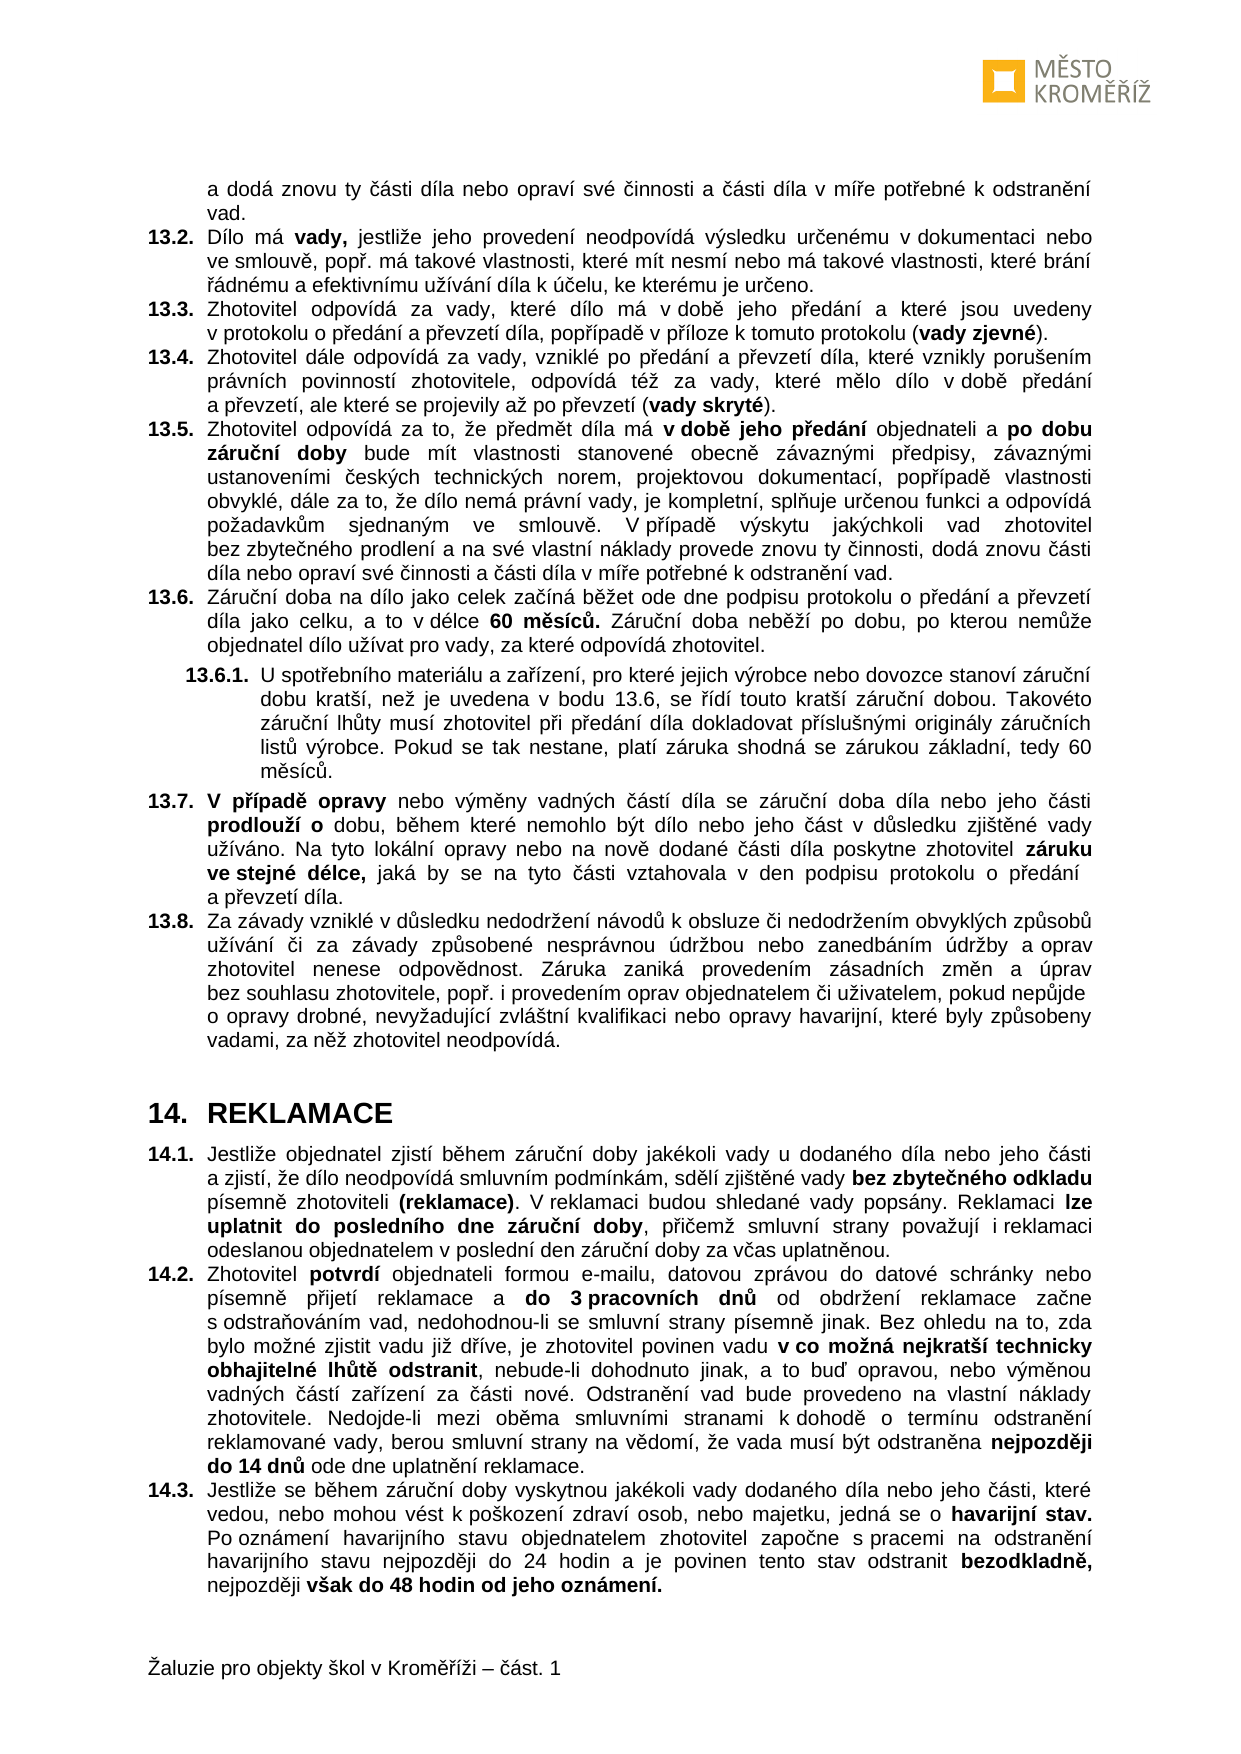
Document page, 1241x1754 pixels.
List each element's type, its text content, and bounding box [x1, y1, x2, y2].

list Zhotovitel odpovídá za vady, které dílo má v době jeho předání a které jsou uvedeny v protokolu o předání a převzetí díla, popřípadě v příloze k tomuto protokolu (vady zjevné). [148, 297, 1092, 345]
list Dílo má vady, jestliže jeho provedení neodpovídá výsledku určenému v dokumentaci nebo ve smlouvě, popř. má takové vlastnosti, které mít nesmí nebo má takové vlastnosti, které brání řádnému a efektivnímu užívání díla k účelu, ke kterému je určeno. [148, 225, 1092, 297]
list Zhotovitel potvrdí objednateli formou e-mailu, datovou zprávou do datové schránky nebo písemně přijetí reklamace a do 3 pracovních dnů od obdržení reklamace začne s odstraňováním vad, nedohodnou-li se smluvní strany písemně jinak. Bez ohledu na to, zda bylo možné zjistit vadu již dříve, je zhotovitel povinen vadu v co možná nejkratší technicky obhajitelné lhůtě odstranit, nebude-li dohodnuto jinak, a to buď opravou, nebo výměnou vadných částí zařízení za části nové. Odstranění vad bude provedeno na vlastní náklady zhotovitele. Nedojde-li mezi oběma smluvními stranami k dohodě o termínu odstranění reklamované vady, berou smluvní strany na vědomí, že vada musí být odstraněna nejpozději do 14 dnů ode dne uplatnění reklamace. [148, 1262, 1092, 1477]
list V případě opravy nebo výměny vadných částí díla se záruční doba díla nebo jeho části prodlouží o dobu, během které nemohlo být dílo nebo jeho část v důsledku zjištěné vady užíváno. Na tyto lokální opravy nebo na nově dodané části díla poskytne zhotovitel záruku ve stejné délce, jaká by se na tyto části vztahovala v den podpisu protokolu o předání a převzetí díla. [148, 789, 1092, 908]
list Zhotovitel odpovídá za to, že předmět díla má v době jeho předání objednateli a po dobu záruční doby bude mít vlastnosti stanovené obecně závaznými předpisy, závaznými ustanoveními českých technických norem, projektovou dokumentací, popřípadě vlastnosti obvyklé, dále za to, že dílo nemá právní vady, je kompletní, splňuje určenou funkci a odpovídá požadavkům sjednaným ve smlouvě. V případě výskytu jakýchkoli vad zhotovitel bez zbytečného prodlení a na své vlastní náklady provede znovu ty činnosti, dodá znovu části díla nebo opraví své činnosti a části díla v míře potřebné k odstranění vad. [148, 417, 1092, 584]
picture [977, 48, 1158, 115]
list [148, 177, 1092, 225]
list REKLAMACE [148, 1096, 1092, 1129]
list Jestliže se během záruční doby vyskytnou jakékoli vady dodaného díla nebo jeho části, které vedou, nebo mohou vést k poškození zdraví osob, nebo majetku, jedná se o havarijní stav. Po oznámení havarijního stavu objednatelem zhotovitel započne s pracemi na odstranění havarijního stavu nejpozději do 24 hodin a je povinen tento stav odstranit bezodkladně, nejpozději však do 48 hodin od jeho oznámení. [148, 1477, 1092, 1597]
list Jestliže objednatel zjistí během záruční doby jakékoli vady u dodaného díla nebo jeho části a zjistí, že dílo neodpovídá smluvním podmínkám, sdělí zjištěné vady bez zbytečného odkladu písemně zhotoviteli (reklamace). V reklamaci budou shledané vady popsány. Reklamaci lze uplatnit do posledního dne záruční doby, přičemž smluvní strany považují i reklamaci odeslanou objednatelem v poslední den záruční doby za včas uplatněnou. [148, 1142, 1092, 1262]
list Záruční doba na dílo jako celek začíná běžet ode dne podpisu protokolu o předání a převzetí díla jako celku, a to v délce 60 měsíců. Záruční doba neběží po dobu, po kterou nemůže objednatel dílo užívat pro vady, za které odpovídá zhotovitel. [148, 584, 1092, 656]
list U spotřebního materiálu a zařízení, pro které jejich výrobce nebo dovozce stanoví záruční dobu kratší, než je uvedena v bodu 13.6, se řídí touto kratší záruční dobou. Takovéto záruční lhůty musí zhotovitel při předání díla dokladovat příslušnými originály záručních listů výrobce. Pokud se tak nestane, platí záruka shodná se zárukou základní, tedy 60 měsíců. [185, 663, 1092, 782]
list Zhotovitel dále odpovídá za vady, vzniklé po předání a převzetí díla, které vznikly porušením právních povinností zhotovitele, odpovídá též za vady, které mělo dílo v době předání a převzetí, ale které se projevily až po převzetí (vady skryté). [148, 345, 1092, 417]
list Za závady vzniklé v důsledku nedodržení návodů k obsluze či nedodržením obvyklých způsobů užívání či za závady způsobené nesprávnou údržbou nebo zanedbáním údržby a oprav zhotovitel nenese odpovědnost. Záruka zaniká provedením zásadních změn a úprav bez souhlasu zhotovitele, popř. i provedením oprav objednatelem či uživatelem, pokud nepůjde o opravy drobné, nevyžadující zvláštní kvalifikaci nebo opravy havarijní, které byly způsobeny vadami, za něž zhotovitel neodpovídá. [148, 908, 1092, 1052]
